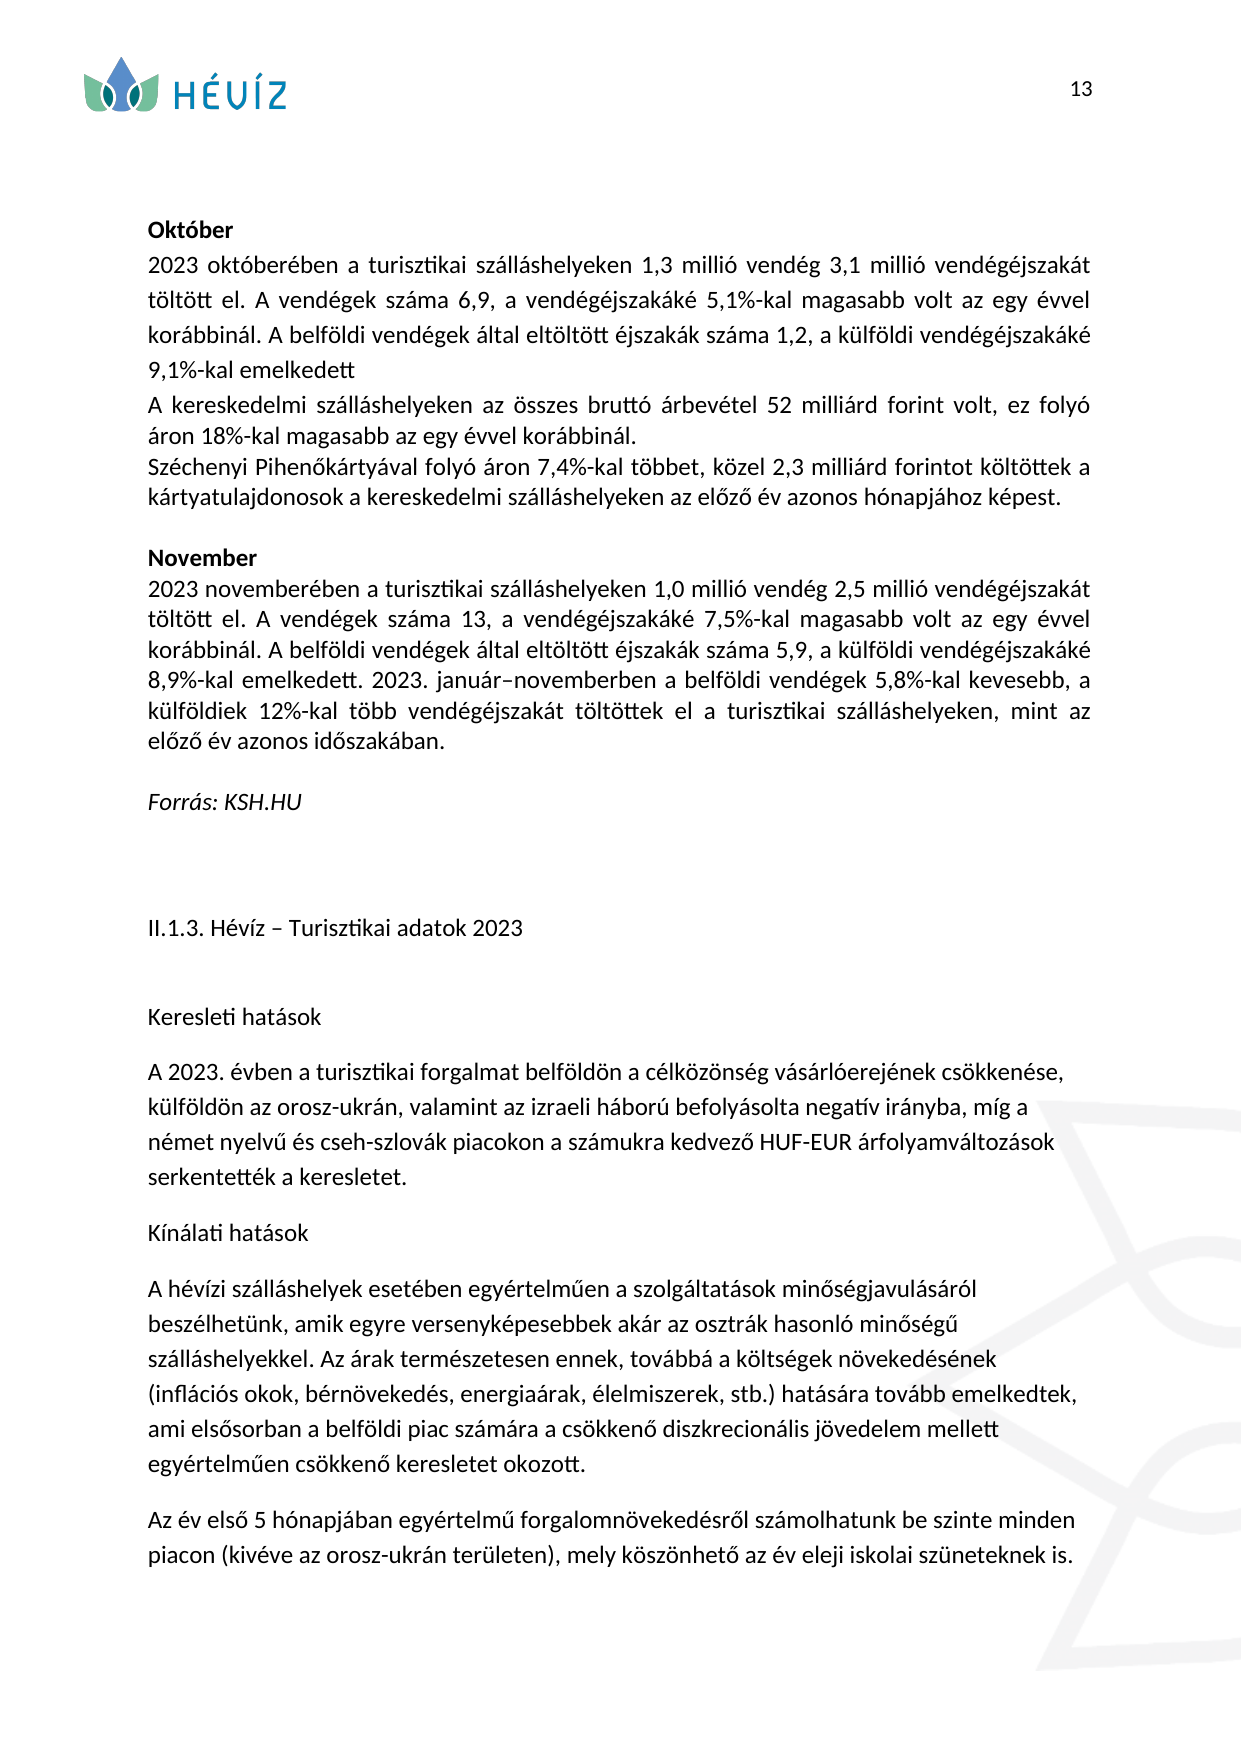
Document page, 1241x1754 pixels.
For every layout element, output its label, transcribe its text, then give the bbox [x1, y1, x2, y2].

text Forrás: KSH.HU [148, 786, 1092, 817]
text November [148, 542, 1092, 573]
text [148, 1504, 1092, 1569]
picture [84, 57, 286, 112]
text Október [148, 214, 1092, 245]
text A kereskedelmi szálláshelyeken az összes bruttó árbevétel 52 milliárd forint volt, ez folyó áron 18%-kal magasabb az egy évvel korábbinál. [148, 389, 1092, 451]
text A 2023. évben a turisztikai forgalmat belföldön a célközönség vásárlóerejének csökkenése, külföldön az orosz-ukrán, valamint az izraeli háború befolyásolta negatív irányba, míg a német nyelvű és cseh-szlovák piacokon a számukra kedvező HUF-EUR árfolyamváltozások serkentették a keresletet. [148, 1056, 1092, 1192]
text Széchenyi Pihenőkártyával folyó áron 7,4%-kal többet, közel 2,3 milliárd forintot költöttek a kártyatulajdonosok a kereskedelmi szálláshelyeken az előző év azonos hónapjához képest. [148, 451, 1092, 512]
text Keresleti hatások [148, 1001, 1092, 1031]
text A hévízi szálláshelyek esetében egyértelműen a szolgáltatások minőségjavulásáról beszélhetünk, amik egyre versenyképesebbek akár az osztrák hasonló minőségű szálláshelyekkel. Az árak természetesen ennek, továbbá a költségek növekedésének (inflációs okok, bérnövekedés, energiaárak, élelmiszerek, stb.) hatására tovább emelkedtek, ami elsősorban a belföldi piac számára a csökkenő diszkrecionális jövedelem mellett egyértelműen csökkenő keresletet okozott. [148, 1273, 1092, 1479]
text 2023 novemberében a turisztikai szálláshelyeken 1,0 millió vendég 2,5 millió vendégéjszakát töltött el. A vendégek száma 13, a vendégéjszakáké 7,5%-kal magasabb volt az egy évvel korábbinál. A belföldi vendégek által eltöltött éjszakák száma 5,9, a külföldi vendégéjszakáké 8,9%-kal emelkedett. 2023. január–novemberben a belföldi vendégek 5,8%-kal kevesebb, a külföldiek 12%-kal több vendégéjszakát töltöttek el a turisztikai szálláshelyeken, mint az előző év azonos időszakában. [148, 573, 1092, 756]
text Kínálati hatások [148, 1217, 1092, 1248]
picture [274, 90, 286, 105]
subtitle II.1.3. Hévíz – Turisztikai adatok 2023 [148, 913, 1092, 943]
text 2023 októberében a turisztikai szálláshelyeken 1,3 millió vendég 3,1 millió vendégéjszakát töltött el. A vendégek száma 6,9, a vendégéjszakáké 5,1%-kal magasabb volt az egy évvel korábbinál. A belföldi vendégek által eltöltött éjszakák száma 1,2, a külföldi vendégéjszakáké 9,1%-kal emelkedett [148, 249, 1092, 385]
